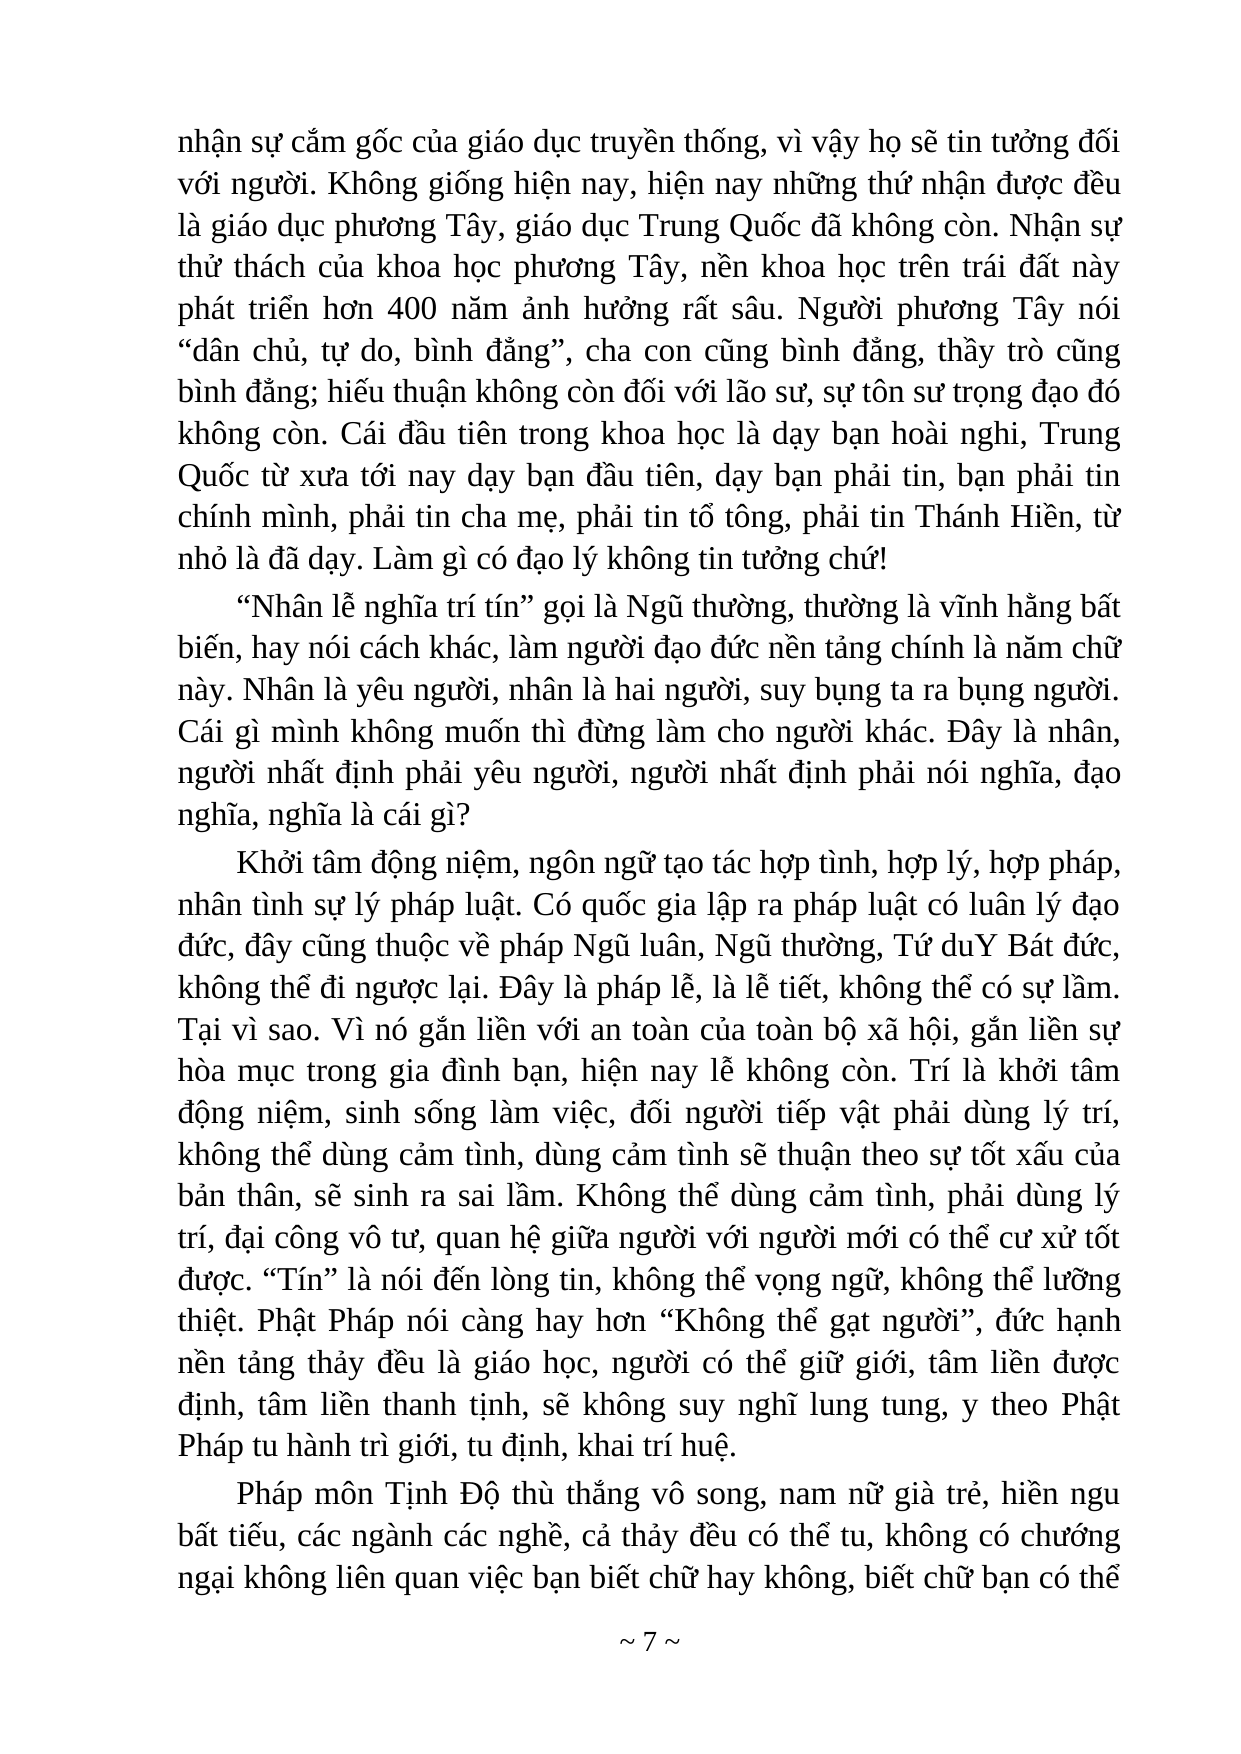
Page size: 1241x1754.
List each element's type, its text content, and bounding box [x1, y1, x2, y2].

text “Nhân lễ nghĩa trí tín” gọi là Ngũ thường, thường là vĩnh hằng bất biến, hay nói cách khác, làm người đạo đức nền tảng chính là năm chữ này. Nhân là yêu người, nhân là hai người, suy bụng ta ra bụng người. Cái gì mình không muốn thì đừng làm cho người khác. Đây là nhân, người nhất định phải yêu người, người nhất định phải nói nghĩa, đạo nghĩa, nghĩa là cái gì? [177, 583, 1122, 833]
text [177, 1470, 1122, 1595]
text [177, 118, 1122, 576]
text Khởi tâm động niệm, ngôn ngữ tạo tác hợp tình, hợp lý, hợp pháp, nhân tình sự lý pháp luật. Có quốc gia lập ra pháp luật có luân lý đạo đức, đây cũng thuộc về pháp Ngũ luân, Ngũ thường, Tứ duY Bát đức, không thể đi ngược lại. Đây là pháp lễ, là lễ tiết, không thể có sự lầm. Tại vì sao. Vì nó gắn liền với an toàn của toàn bộ xã hội, gắn liền sự hòa mục trong gia đình bạn, hiện nay lễ không còn. Trí là khởi tâm động niệm, sinh sống làm việc, đối người tiếp vật phải dùng lý trí, không thể dùng cảm tình, dùng cảm tình sẽ thuận theo sự tốt xấu của bản thân, sẽ sinh ra sai lầm. Không thể dùng cảm tình, phải dùng lý trí, đại công vô tư, quan hệ giữa người với người mới có thể cư xử tốt được. “Tín” là nói đến lòng tin, không thể vọng ngữ, không thể lưỡng thiệt. Phật Pháp nói càng hay hơn “Không thể gạt người”, đức hạnh nền tảng thảy đều là giáo học, người có thể giữ giới, tâm liền được định, tâm liền thanh tịnh, sẽ không suy nghĩ lung tung, y theo Phật Pháp tu hành trì giới, tu định, khai trí huệ. [177, 839, 1122, 1464]
